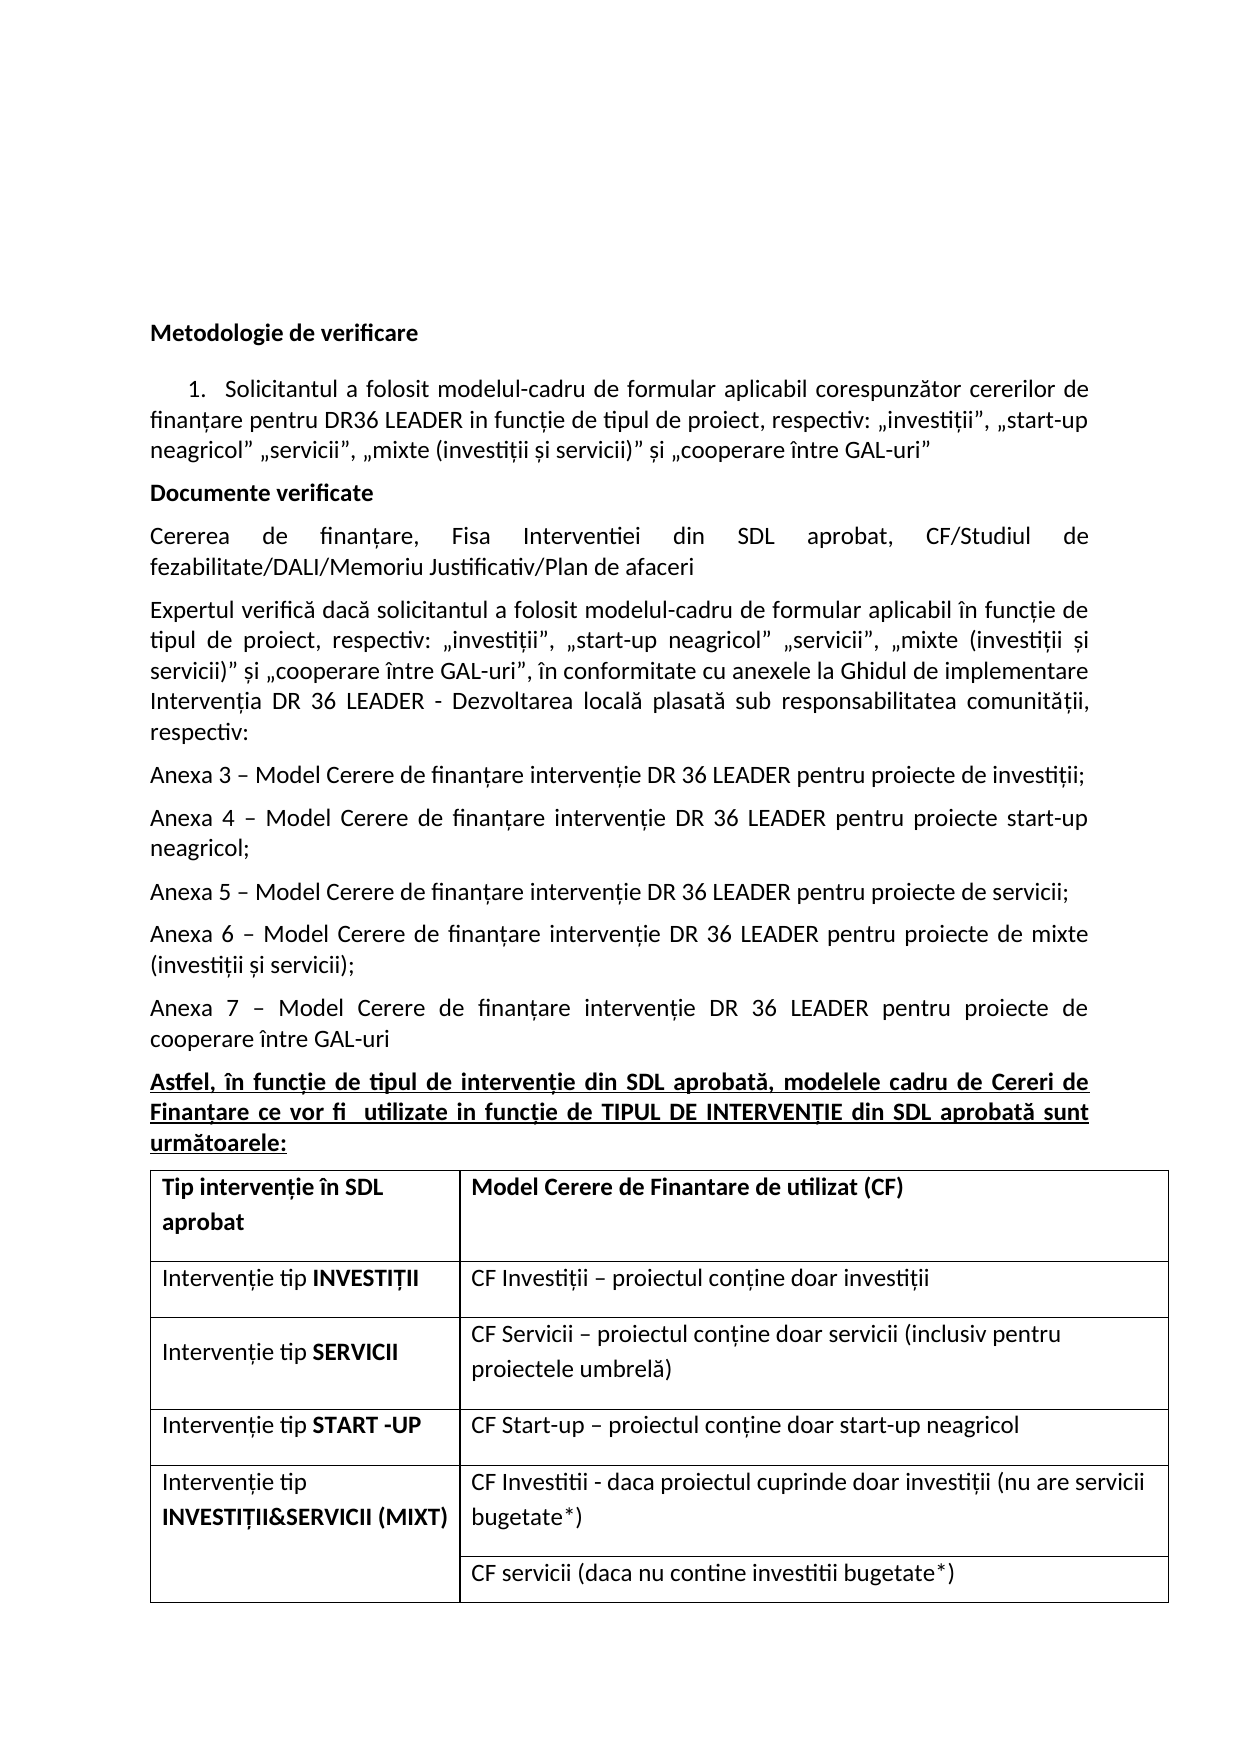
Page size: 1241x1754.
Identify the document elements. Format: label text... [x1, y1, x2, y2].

text Anexa 3 – Model Cerere de finanţare intervenţie DR 36 LEADER pentru proiecte de investiţii; [150, 759, 1090, 789]
text Anexa 4 – Model Cerere de finanţare intervenţie DR 36 LEADER pentru proiecte start-up neagricol; [150, 802, 1090, 863]
table_cell CF Servicii – proiectul conţine doar servicii (inclusiv pentru proiectele umbrelă) [461, 1318, 1168, 1408]
list Solicitantul a folosit modelul-cadru de formular aplicabil corespunzător cererilor de finanțare pentru DR36 LEADER in funcţie de tipul de proiect, respectiv: „investiţii”, „start-up neagricol” „servicii”, „mixte (investiţii şi servicii)” şi „cooperare între GAL-uri” [150, 373, 1090, 465]
text Anexa 7 – Model Cerere de finanţare intervenţie DR 36 LEADER pentru proiecte de cooperare între GAL-uri [150, 992, 1090, 1053]
table_cell Intervenţie tip SERVICII [151, 1318, 459, 1408]
text Anexa 6 – Model Cerere de finanţare intervenţie DR 36 LEADER pentru proiecte de mixte (investiţii şi servicii); [150, 919, 1090, 980]
table_cell CF Investitii - daca proiectul cuprinde doar investiţii (nu are servicii bugetate*) [461, 1466, 1168, 1556]
table_cell Intervenţie tip START -UP [151, 1410, 459, 1465]
text Documente verificate [150, 477, 1090, 508]
text Anexa 5 – Model Cerere de finanţare intervenţie DR 36 LEADER pentru proiecte de servicii; [150, 876, 1090, 906]
text Cererea de finanțare, Fisa Interventiei din SDL aprobat, CF/Studiul de fezabilitate/DALI/Memoriu Justificativ/Plan de afaceri [150, 520, 1090, 581]
table_header Tip intervenție în SDL aprobat [151, 1171, 459, 1261]
text Metodologie de verificare [150, 317, 1090, 348]
table_cell CF Start-up – proiectul conţine doar start-up neagricol [461, 1410, 1168, 1465]
table_cell Intervenţie tip INVESTIŢII&SERVICII (MIXT) [151, 1466, 459, 1602]
text Expertul verifică dacă solicitantul a folosit modelul-cadru de formular aplicabil în funcţie de tipul de proiect, respectiv: „investiţii”, „start-up neagricol” „servicii”, „mixte (investiţii şi servicii)” şi „cooperare între GAL-uri”, în conformitate cu anexele la Ghidul de implementare Intervenția DR 36 LEADER - Dezvoltarea locală plasată sub responsabilitatea comunității, respectiv: [150, 594, 1090, 747]
table_cell CF Investiţii – proiectul conţine doar investiţii [461, 1262, 1168, 1317]
table_header Model Cerere de Finantare de utilizat (CF) [461, 1171, 1168, 1261]
table_cell Intervenţie tip INVESTIŢII [151, 1262, 459, 1317]
text Astfel, în funcție de tipul de intervenție din SDL aprobată, modelele cadru de Cereri de Finanţare ce vor fi utilizate in funcţie de TIPUL DE INTERVENŢIE din SDL aprobată sunt următoarele: [150, 1066, 1090, 1092]
text Astfel, în funcție de tipul de intervenție din SDL aprobată, modelele cadru de Cereri de Finanţare ce vor fi utilizate in funcţie de TIPUL DE INTERVENŢIE din SDL aprobată sunt următoarele: [150, 1093, 1090, 1157]
table_cell CF servicii (daca nu contine investitii bugetate*) [461, 1557, 1168, 1602]
